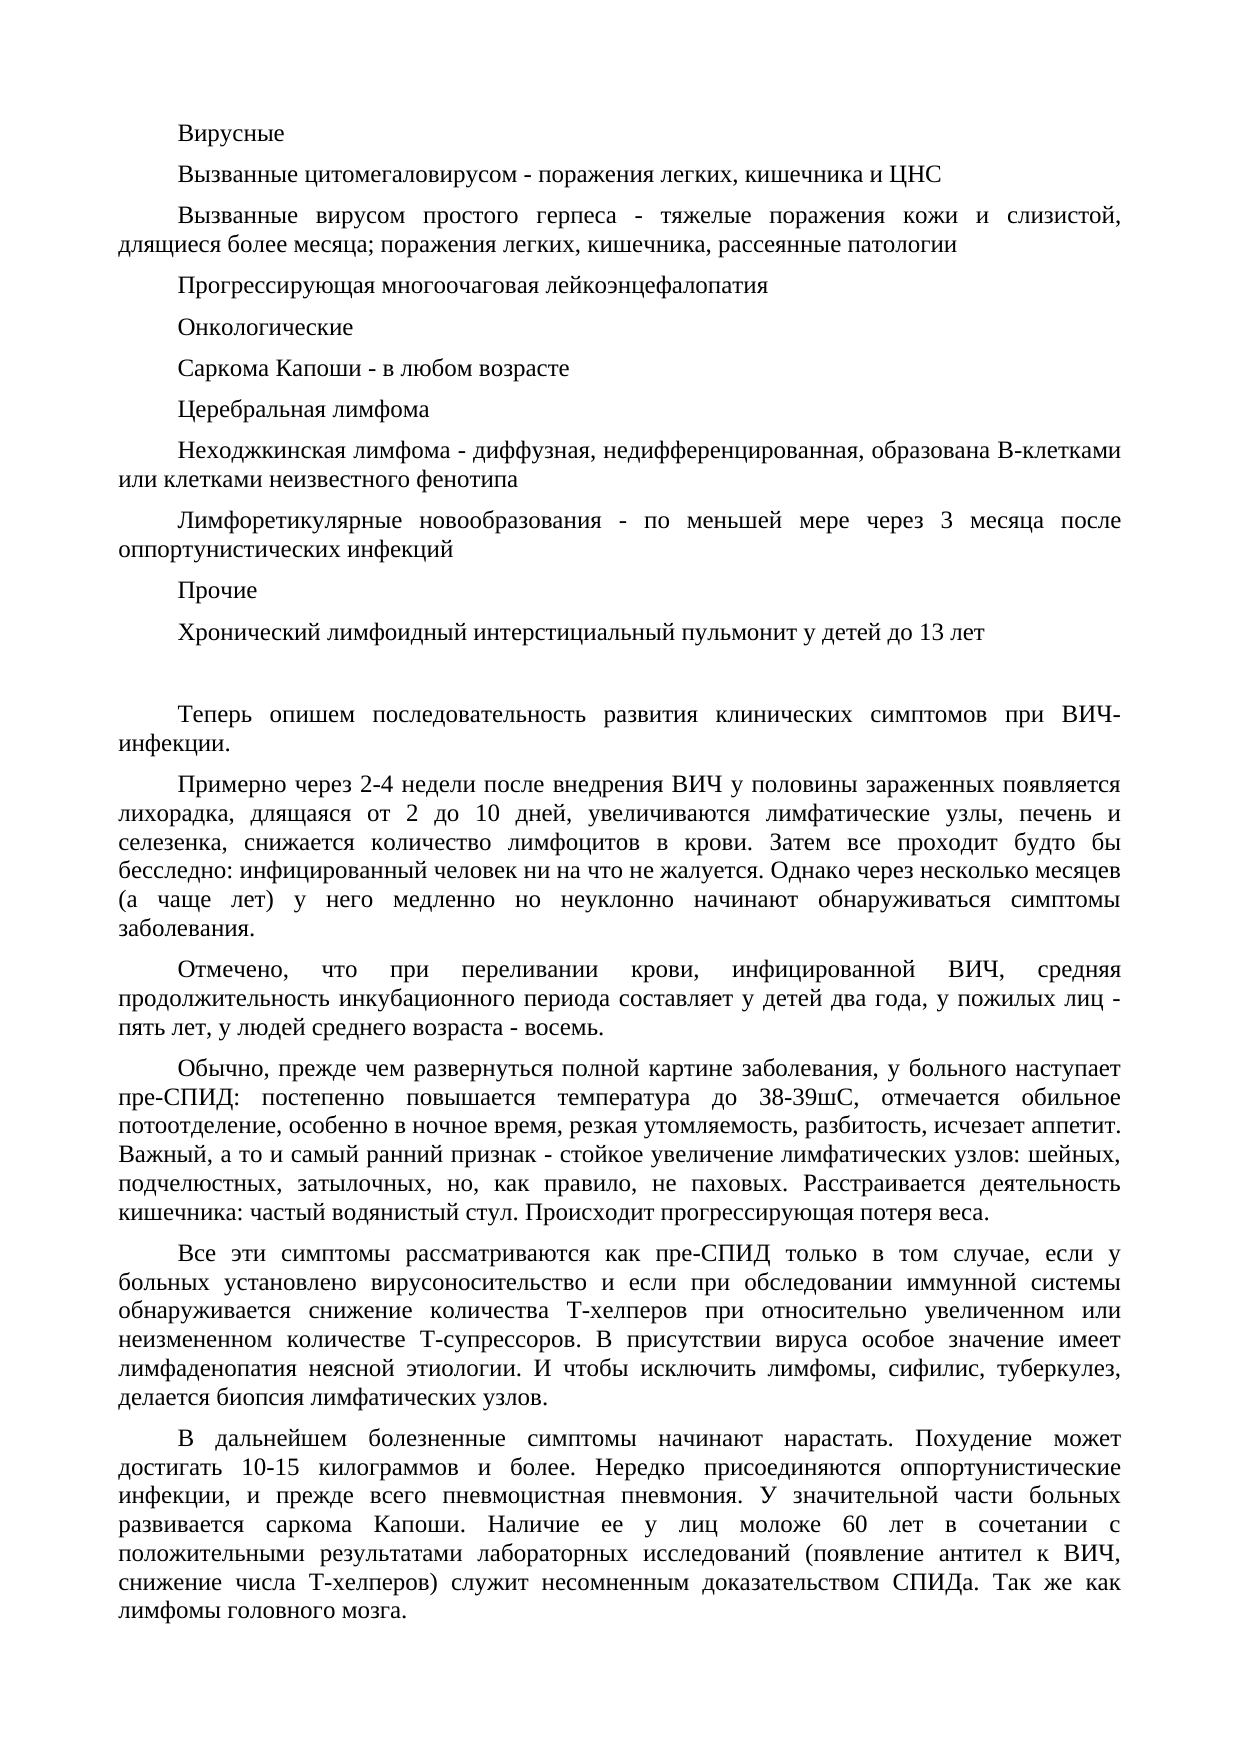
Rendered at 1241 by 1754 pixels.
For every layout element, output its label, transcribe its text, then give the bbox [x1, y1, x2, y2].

text Теперь опишем последовательность развития клинических симптомов при ВИЧ-инфекции. [118, 699, 1122, 757]
text Хронический лимфоидный интерстициальный пульмонит у детей до 13 лет [118, 617, 1122, 646]
text В дальнейшем болезненные симптомы начинают нарастать. Похудение может достигать 10-15 килограммов и более. Нередко присоединяются оппортунистические инфекции, и прежде всего пневмоцистная пневмония. У значительной части больных развивается саркома Капоши. Наличие ее у лиц моложе 60 лет в сочетании с положительными результатами лабораторных исследований (появление антител к ВИЧ, снижение числа Т-хелперов) служит несомненным доказательством СПИДа. Так же как лимфомы головного мозга. [118, 1423, 1122, 1624]
text Вызванные вирусом простого герпеса - тяжелые поражения кожи и слизистой, длящиеся более месяца; поражения легких, кишечника, рассеянные патологии [118, 201, 1122, 258]
text Лимфоретикулярные новообразования - по меньшей мере через 3 месяца после оппортунистических инфекций [118, 506, 1122, 563]
text Саркома Капоши - в любом возрасте [118, 353, 1122, 382]
text Отмечено, что при переливании крови, инфицированной ВИЧ, средняя продолжительность инкубационного периода составляет у детей два года, у пожилых лиц - пять лет, у людей среднего возраста - восемь. [118, 954, 1122, 1041]
text Прочие [118, 576, 1122, 604]
text Вирусные [118, 118, 1122, 147]
text Все эти симптомы рассматриваются как пре-СПИД только в том случае, если у больных установлено вирусоносительство и если при обследовании иммунной системы обнаруживается снижение количества Т-хелперов при относительно увеличенном или неизмененном количестве Т-супрессоров. В присутствии вируса особое значение имеет лимфаденопатия неясной этиологии. И чтобы исключить лимфомы, сифилис, туберкулез, делается биопсия лимфатических узлов. [118, 1238, 1122, 1411]
text Вызванные цитомегаловирусом - поражения легких, кишечника и ЦНС [118, 159, 1122, 188]
text Онкологические [118, 312, 1122, 341]
text Примерно через 2-4 недели после внедрения ВИЧ у половины зараженных появляется лихорадка, длящаяся от 2 до 10 дней, увеличиваются лимфатические узлы, печень и селезенка, снижается количество лимфоцитов в крови. Затем все проходит будто бы бесследно: инфицированный человек ни на что не жалуется. Однако через несколько месяцев (а чаще лет) у него медленно но неуклонно начинают обнаруживаться симптомы заболевания. [118, 769, 1122, 942]
text Обычно, прежде чем развернуться полной картине заболевания, у больного наступает пре-СПИД: постепенно повышается температура до 38-39шС, отмечается обильное потоотделение, особенно в ночное время, резкая утомляемость, разбитость, исчезает аппетит. Важный, а то и самый ранний признак - стойкое увеличение лимфатических узлов: шейных, подчелюстных, затылочных, но, как правило, не паховых. Расстраивается деятельность кишечника: частый водянистый стул. Происходит прогрессирующая потеря веса. [118, 1053, 1122, 1226]
text Неходжкинская лимфома - диффузная, недифференцированная, образована В-клетками или клетками неизвестного фенотипа [118, 436, 1122, 493]
text Прогрессирующая многоочаговая лейкоэнцефалопатия [118, 271, 1122, 299]
text Церебральная лимфома [118, 394, 1122, 423]
